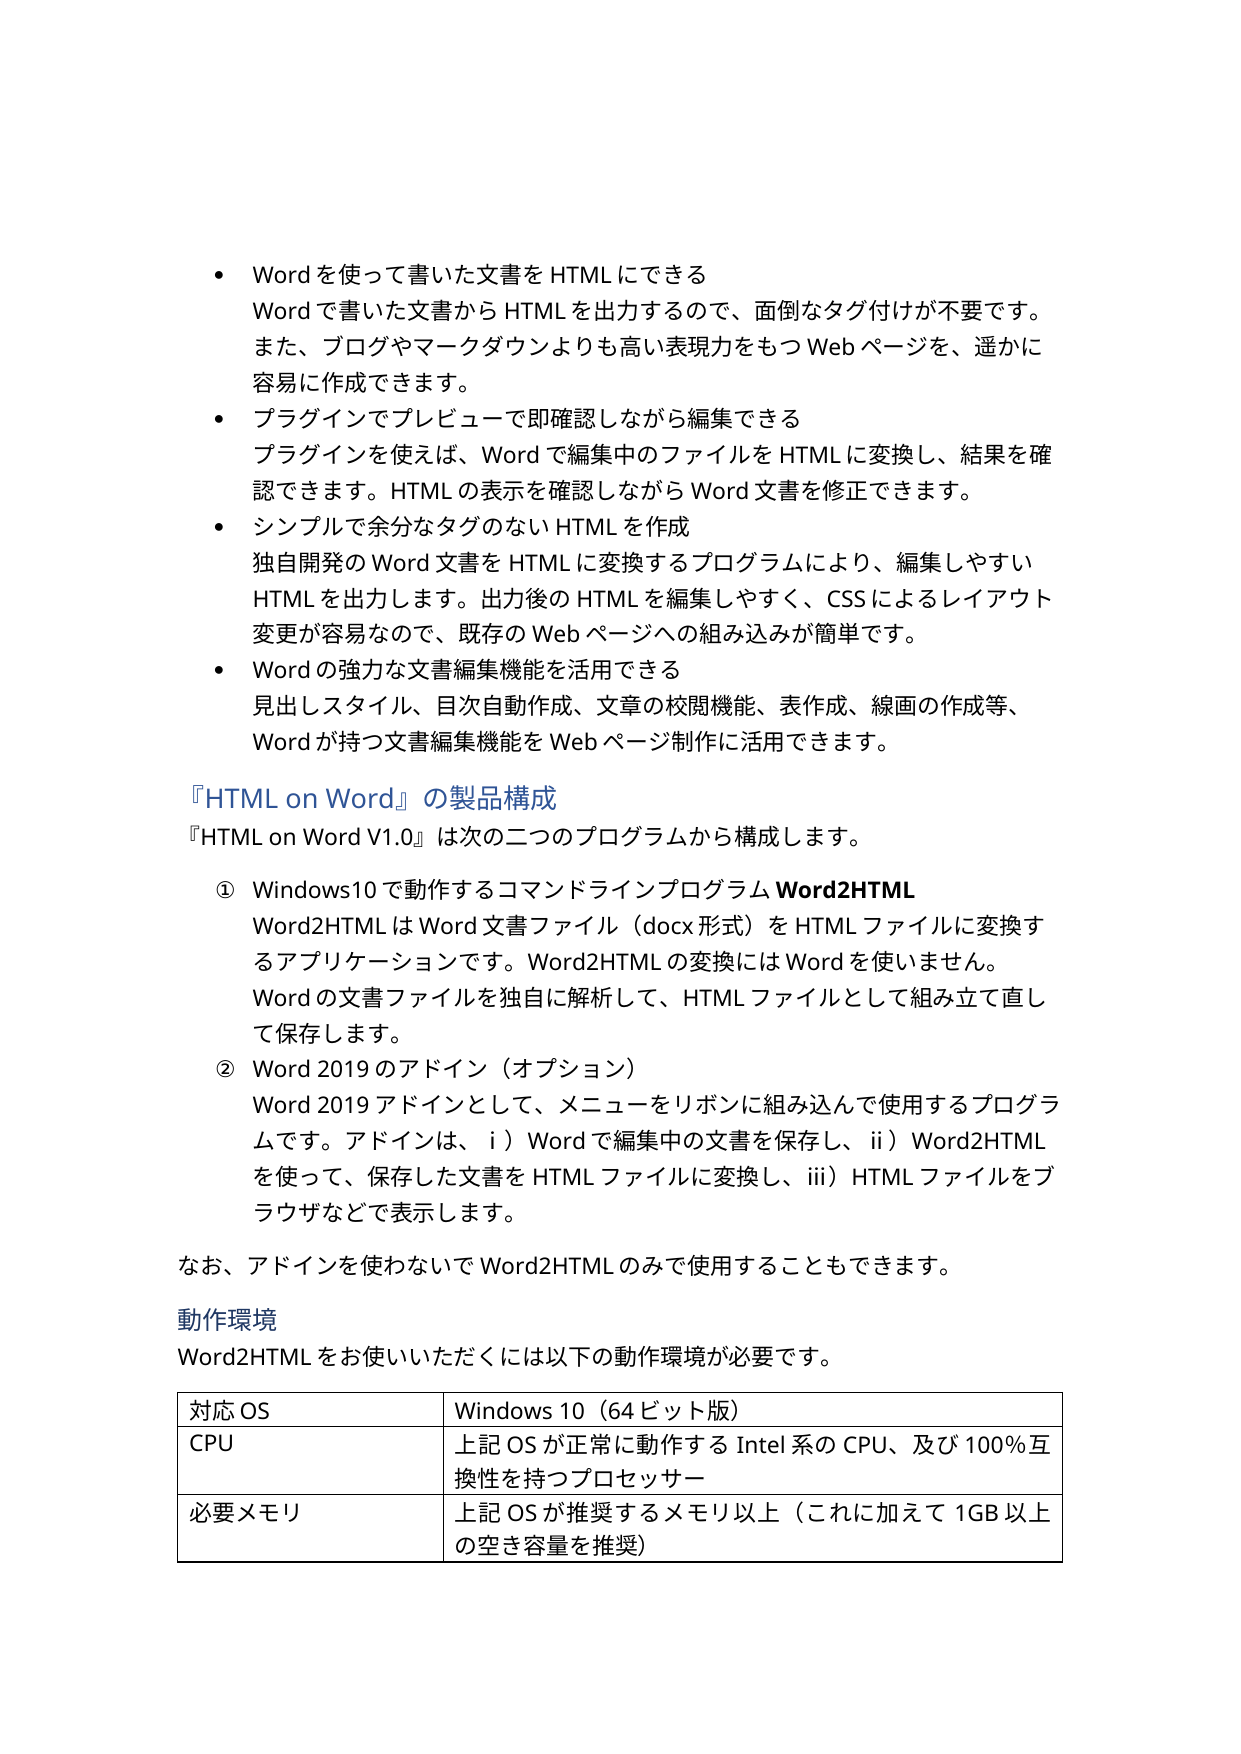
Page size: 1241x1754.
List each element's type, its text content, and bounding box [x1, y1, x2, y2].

subtitle 『HTML on Word』の製品構成 [177, 777, 1063, 816]
subtitle 動作環境 [177, 1300, 1063, 1336]
table_cell 必要メモリ [178, 1495, 443, 1561]
text 『HTML on Word V1.0』は次の二つのプログラムから構成します。 [177, 819, 1063, 852]
table_cell 上記OSが推奨するメモリ以上（これに加えて1GB以上の空き容量を推奨） [444, 1495, 1062, 1561]
table_header Windows 10（64ビット版） [444, 1393, 1062, 1426]
list Wordの強力な文書編集機能を活用できる 見出しスタイル、目次自動作成、文章の校閲機能、表作成、線画の作成等、Wordが持つ文書編集機能をWebページ制作に活用できます。 [215, 652, 1063, 757]
list Windows10で動作するコマンドラインプログラムWord2HTML Word2HTMLはWord文書ファイル（docx形式）をHTMLファイルに変換するアプリケーションです。Word2HTMLの変換にはWordを使いません。Wordの文書ファイルを独自に解析して、HTMLファイルとして組み立て直して保存します。 [215, 872, 1063, 1049]
text Word2HTMLをお使いいただくには以下の動作環境が必要です。 [177, 1339, 1063, 1373]
list プラグインでプレビューで即確認しながら編集できる プラグインを使えば、Wordで編集中のファイルをHTMLに変換し、結果を確認できます。HTMLの表示を確認しながらWord文書を修正できます。 [215, 401, 1063, 506]
list Wordを使って書いた文書をHTMLにできる Wordで書いた文書からHTMLを出力するので、面倒なタグ付けが不要です。また、ブログやマークダウンよりも高い表現力をもつWebページを、遥かに容易に作成できます。 [215, 257, 1063, 398]
table_cell 上記OSが正常に動作するIntel系のCPU、及び100％互換性を持つプロセッサー [444, 1427, 1062, 1494]
list Word 2019のアドイン（オプション） Word 2019アドインとして、メニューをリボンに組み込んで使用するプログラムです。アドインは、ⅰ）Wordで編集中の文書を保存し、ⅱ）Word2HTMLを使って、保存した文書をHTMLファイルに変換し、ⅲ）HTMLファイルをブラウザなどで表示します。 [215, 1051, 1063, 1228]
table_header 対応OS [178, 1393, 443, 1426]
table_cell CPU [178, 1427, 443, 1494]
text なお、アドインを使わないでWord2HTMLのみで使用することもできます。 [177, 1248, 1063, 1281]
list シンプルで余分なタグのないHTMLを作成 独自開発のWord文書をHTMLに変換するプログラムにより、編集しやすいHTMLを出力します。出力後のHTMLを編集しやすく、CSSによるレイアウト変更が容易なので、既存のWebページへの組み込みが簡単です。 [215, 508, 1063, 650]
